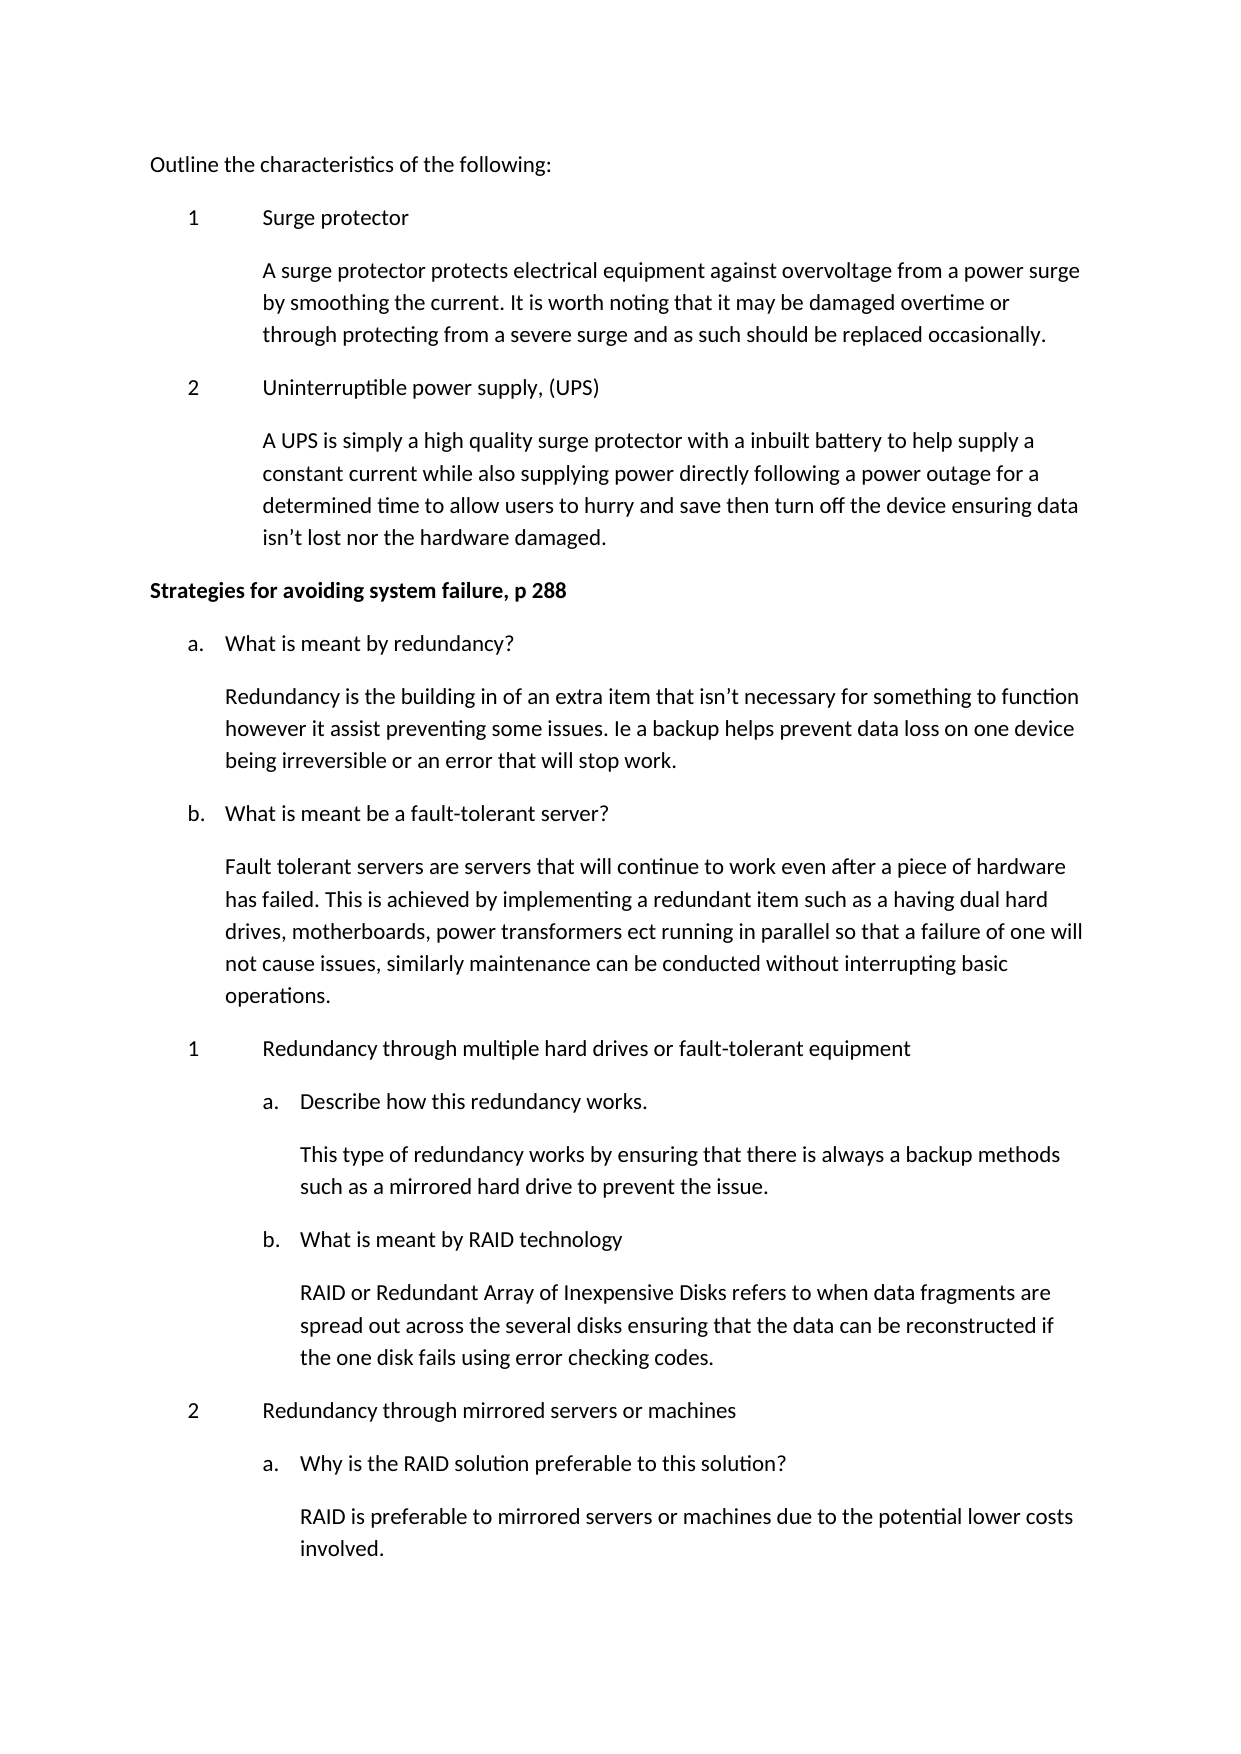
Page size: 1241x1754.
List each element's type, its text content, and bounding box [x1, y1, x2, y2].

list Redundancy through mirrored servers or machines [187, 1396, 1090, 1424]
list A UPS is simply a high quality surge protector with a inbuilt battery to help supply a constant current while also supplying power directly following a power outage for a determined time to allow users to hurry and save then turn off the device ensuring data isn’t lost nor the hardware damaged. [262, 426, 1090, 551]
list Redundancy is the building in of an extra item that isn’t necessary for something to function however it assist preventing some issues. Ie a backup helps prevent data loss on one device being irreversible or an error that will stop work. [225, 682, 1090, 774]
list A surge protector protects electrical equipment against overvoltage from a power surge by smoothing the current. It is worth noting that it may be damaged overtime or through protecting from a severe surge and as such should be replaced occasionally. [262, 256, 1090, 348]
list Fault tolerant servers are servers that will continue to work even after a piece of hardware has failed. This is achieved by implementing a redundant item such as a having dual hard drives, motherboards, power transformers ect running in parallel so that a failure of one will not cause issues, similarly maintenance can be conducted without interrupting basic operations. [225, 852, 1090, 1009]
list Describe how this redundancy works. [262, 1087, 1090, 1115]
list Surge protector [187, 203, 1090, 231]
list RAID or Redundant Array of Inexpensive Disks refers to when data fragments are spread out across the several disks ensuring that the data can be reconstructed if the one disk fails using error checking codes. [300, 1278, 1090, 1371]
list RAID is preferable to mirrored servers or machines due to the potential lower costs involved. [300, 1502, 1090, 1562]
list Strategies for avoiding system failure, p 288 [150, 576, 1090, 604]
list Why is the RAID solution preferable to this solution? [262, 1449, 1090, 1477]
list Redundancy through multiple hard drives or fault-tolerant equipment [187, 1034, 1090, 1062]
list Uninterruptible power supply, (UPS) [187, 373, 1090, 401]
list This type of redundancy works by ensuring that there is always a backup methods such as a mirrored hard drive to prevent the issue. [300, 1140, 1090, 1201]
list Outline the characteristics of the following: [150, 150, 1090, 178]
list What is meant be a fault-tolerant server? [187, 799, 1090, 827]
list What is meant by redundancy? [187, 629, 1090, 657]
list What is meant by RAID technology [262, 1226, 1090, 1253]
